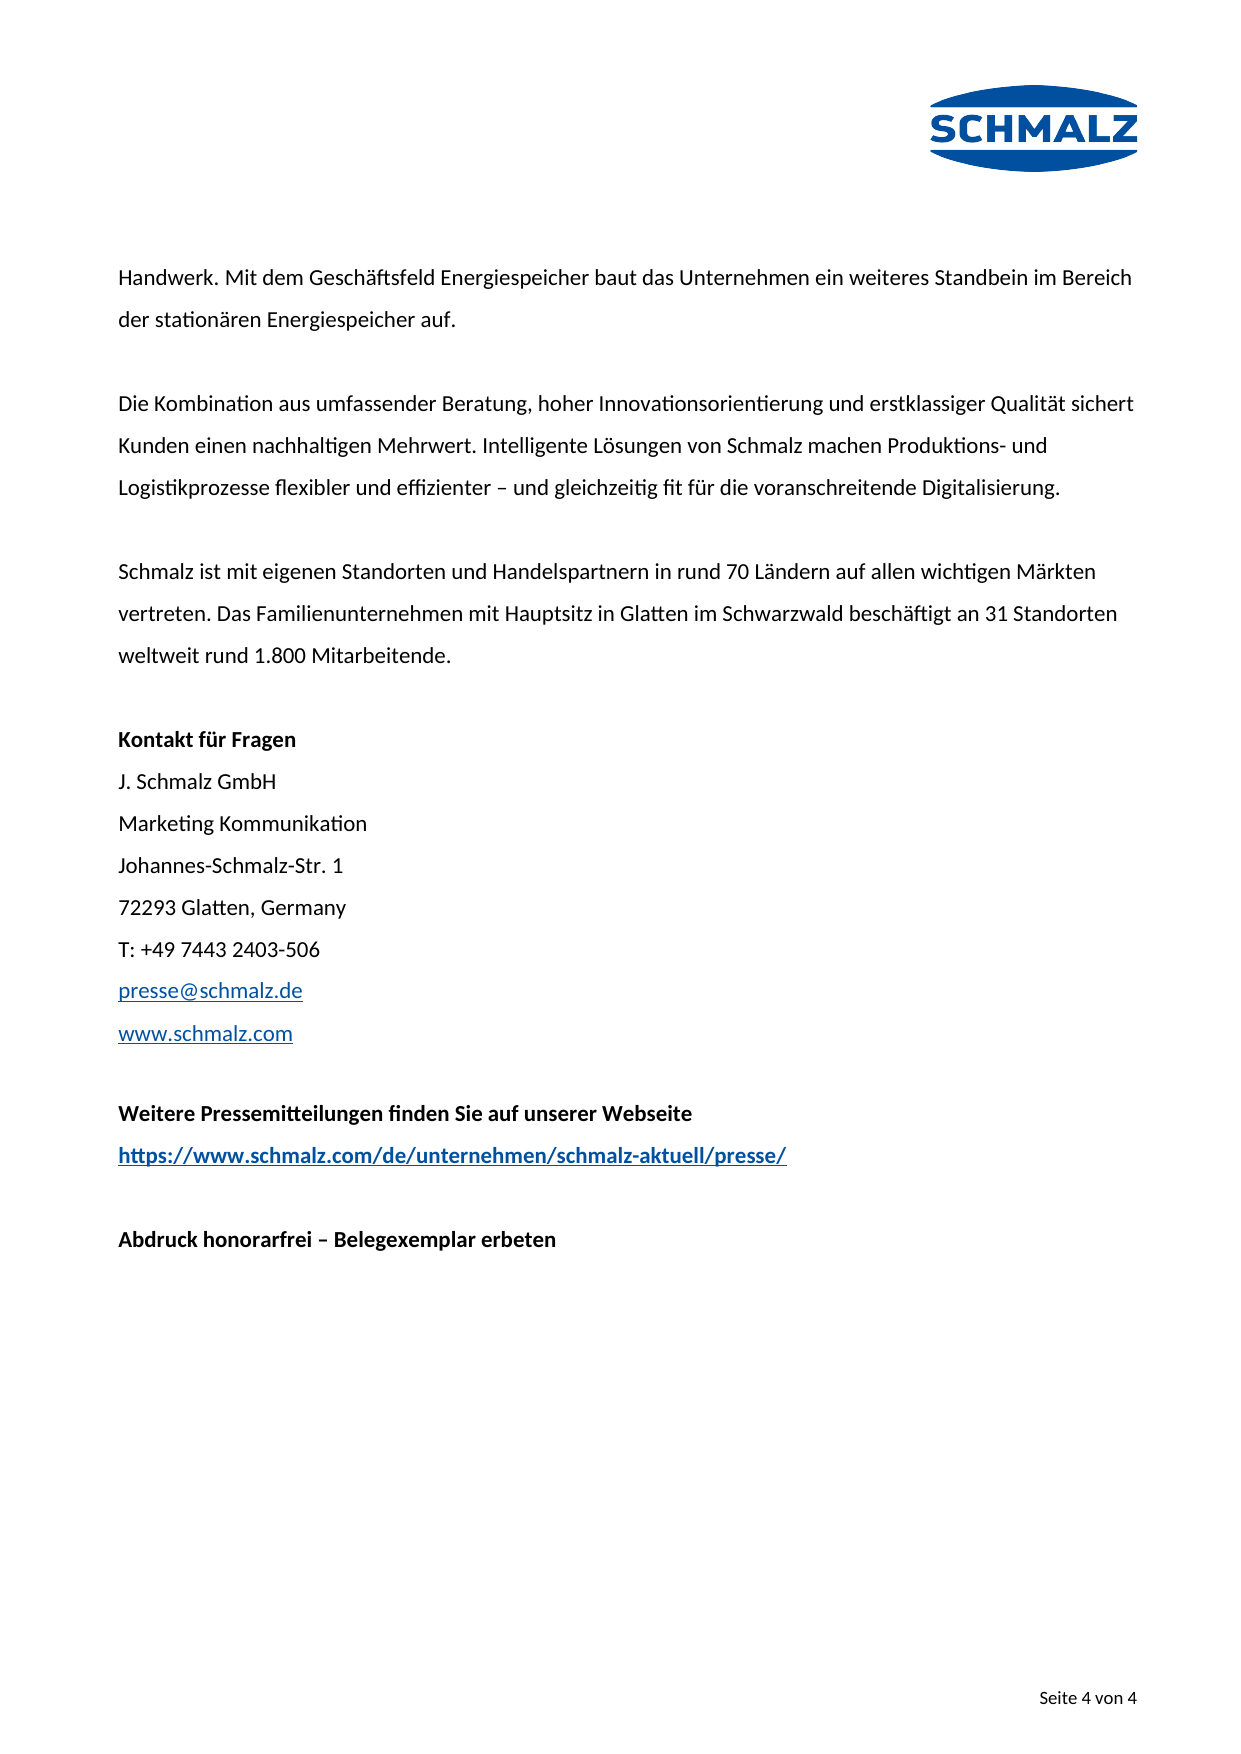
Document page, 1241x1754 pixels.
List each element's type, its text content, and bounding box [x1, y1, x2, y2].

text Die Kombination aus umfassender Beratung, hoher Innovationsorientierung und erstklassiger Qualität sichert Kunden einen nachhaltigen Mehrwert. Intelligente Lösungen von Schmalz machen Produktions- und Logistikprozesse flexibler und effizienter – und gleichzeitig fit für die voranschreitende Digitalisierung. [118, 389, 1137, 501]
text Johannes-Schmalz-Str. 1 [118, 851, 1137, 879]
text Abdruck honorarfrei – Belegexemplar erbeten [118, 1225, 1137, 1253]
text https://www.schmalz.com/de/unternehmen/schmalz-aktuell/presse/ [118, 1141, 1137, 1169]
subtitle Schmalz ist mit eigenen Standorten und Handelspartnern in rund 70 Ländern auf allen wichtigen Märkten vertreten. Das Familienunternehmen mit Hauptsitz in Glatten im Schwarzwald beschäftigt an 31 Standorten weltweit rund 1.800 Mitarbeitende. [118, 557, 1137, 669]
text Weitere Pressemitteilungen finden Sie auf unserer Webseite [118, 1099, 1137, 1127]
picture [930, 85, 1138, 172]
text presse@schmalz.de [118, 977, 1137, 1005]
text 72293 Glatten, Germany [118, 893, 1137, 921]
subtitle Kontakt für Fragen [118, 725, 1137, 753]
text T: +49 7443 2403-506 [118, 935, 1137, 963]
text www.schmalz.com [118, 1019, 1137, 1047]
text Marketing Kommunikation [118, 809, 1137, 837]
text J. Schmalz GmbH [118, 767, 1137, 795]
